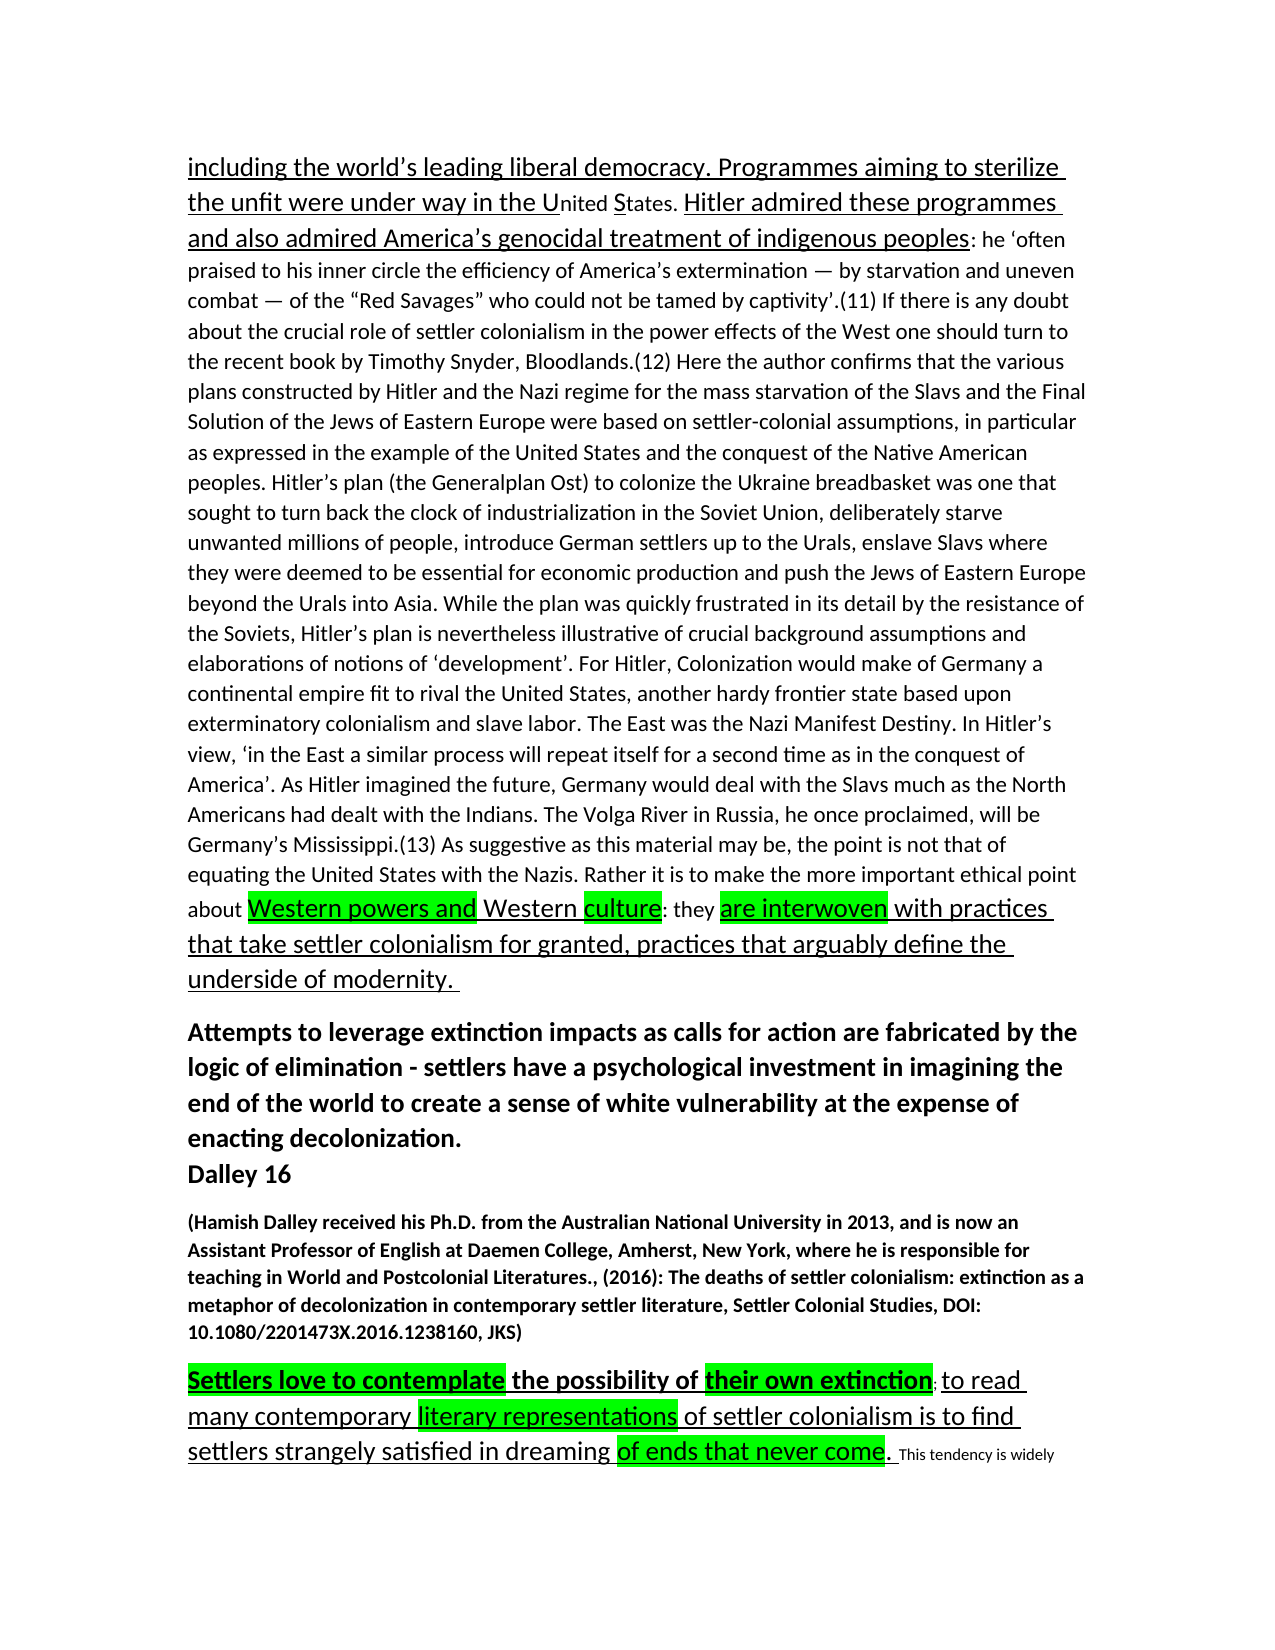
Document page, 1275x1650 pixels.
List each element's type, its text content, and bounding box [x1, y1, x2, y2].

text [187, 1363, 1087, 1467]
subtitle Attempts to leverage extinction impacts as calls for action are fabricated by the logic of elimination - settlers have a psychological investment in imagining the end of the world to create a sense of white vulnerability at the expense of enacting decolonization. [187, 1015, 1087, 1155]
text (Hamish Dalley received his Ph.D. from the Australian National University in 2013, and is now an Assistant Professor of English at Daemen College, Amherst, New York, where he is responsible for teaching in World and Postcolonial Literatures., (2016): The deaths of settler colonialism: extinction as a metaphor of decolonization in contemporary settler literature, Settler Colonial Studies, DOI: 10.1080/2201473X.2016.1238160, JKS) [187, 1209, 1087, 1344]
text Dalley 16 [187, 1157, 1087, 1190]
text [187, 150, 1087, 996]
